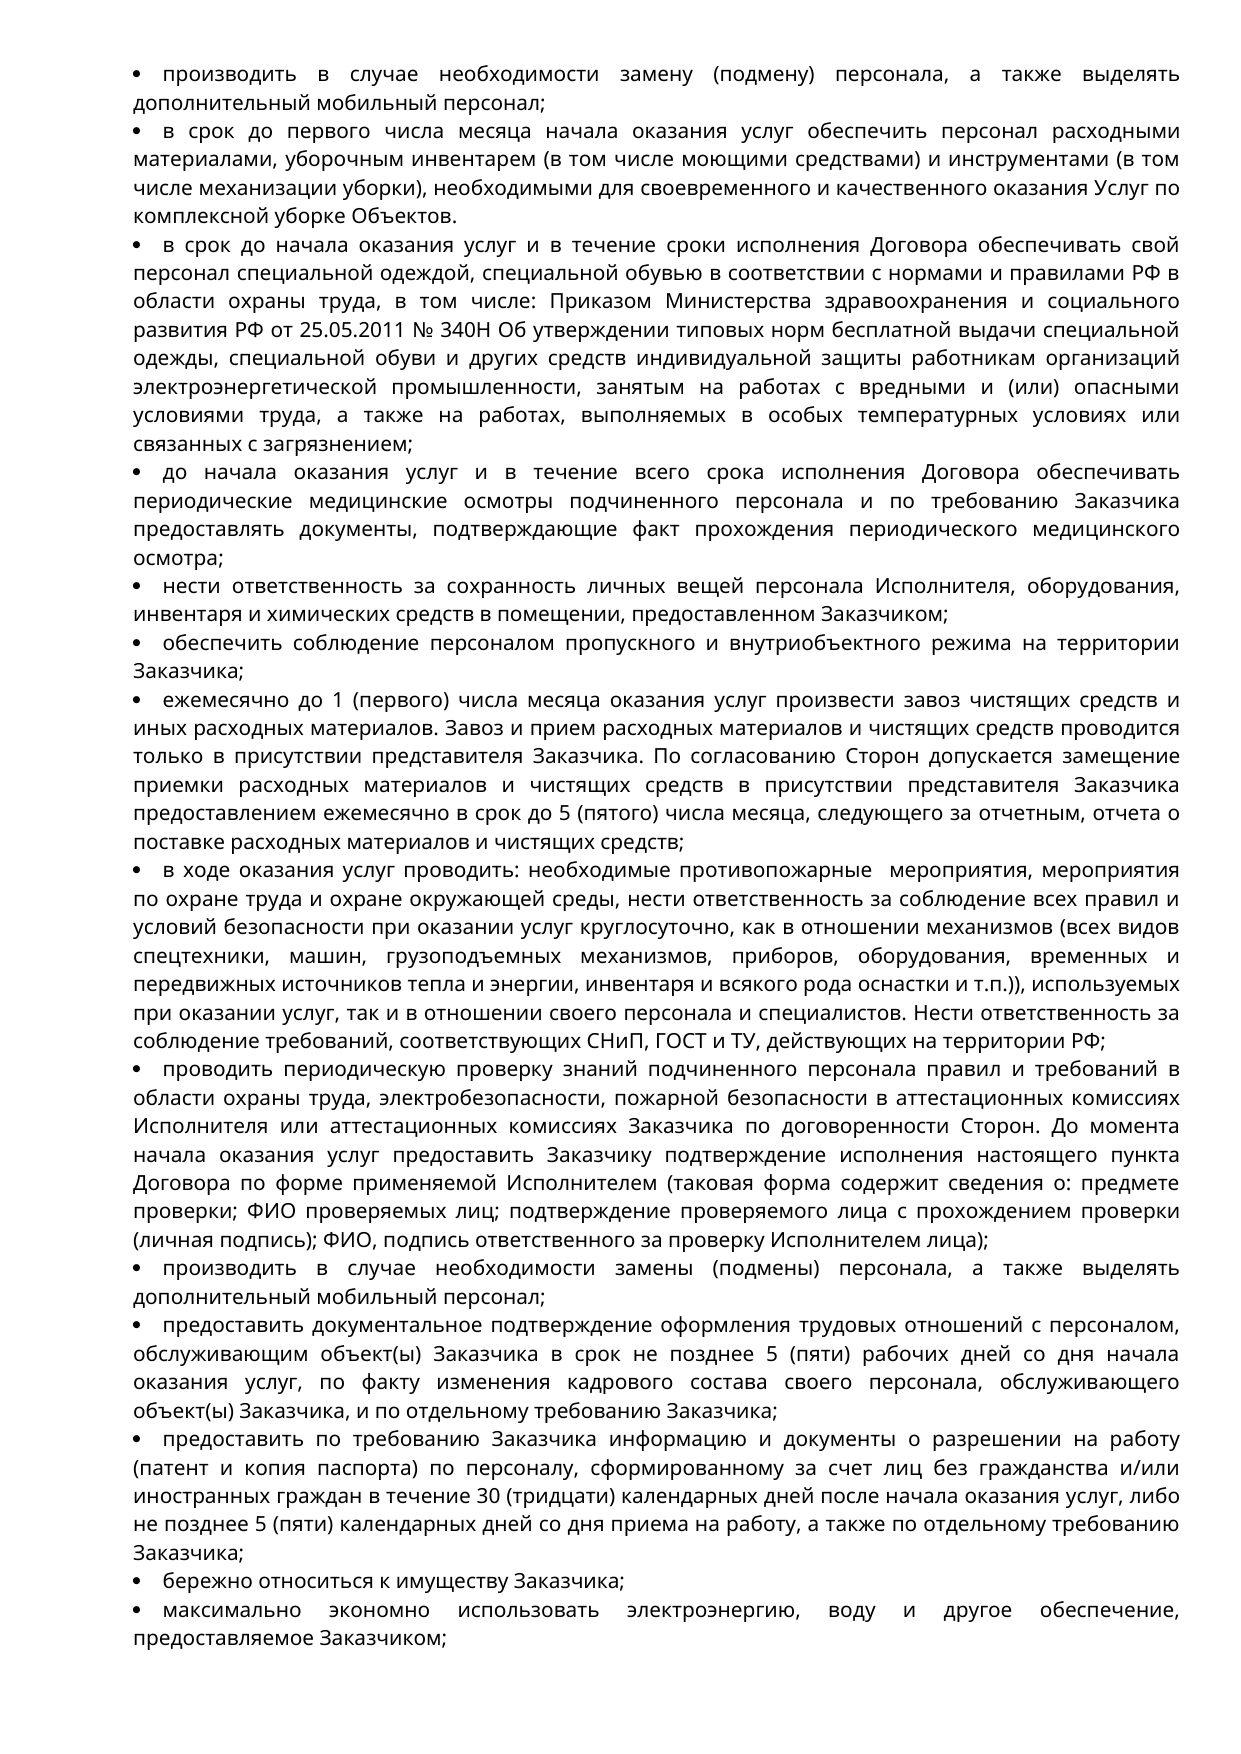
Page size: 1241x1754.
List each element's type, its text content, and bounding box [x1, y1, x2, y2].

list проводить периодическую проверку знаний подчиненного персонала правил и требований в области охраны труда, электробезопасности, пожарной безопасности в аттестационных комиссиях Исполнителя или аттестационных комиссиях Заказчика по договоренности Сторон. До момента начала оказания услуг предоставить Заказчику подтверждение исполнения настоящего пункта Договора по форме применяемой Исполнителем (таковая форма содержит сведения о: предмете проверки; ФИО проверяемых лиц; подтверждение проверяемого лица с прохождением проверки (личная подпись); ФИО, подпись ответственного за проверку Исполнителем лица); [133, 1054, 1181, 1253]
list производить в случае необходимости замены (подмены) персонала, а также выделять дополнительный мобильный персонал; [133, 1253, 1181, 1310]
list обеспечить соблюдение персоналом пропускного и внутриобъектного режима на территории Заказчика; [133, 628, 1181, 685]
list максимально экономно использовать электроэнергию, воду и другое обеспечение, предоставляемое Заказчиком; [133, 1595, 1181, 1652]
list в срок до первого числа месяца начала оказания услуг обеспечить персонал расходными материалами, уборочным инвентарем (в том числе моющими средствами) и инструментами (в том числе механизации уборки), необходимыми для своевременного и качественного оказания Услуг по комплексной уборке Объектов. [133, 116, 1181, 230]
list предоставить по требованию Заказчика информацию и документы о разрешении на работу (патент и копия паспорта) по персоналу, сформированному за счет лиц без гражданства и/или иностранных граждан в течение 30 (тридцати) календарных дней после начала оказания услуг, либо не позднее 5 (пяти) календарных дней со дня приема на работу, а также по отдельному требованию Заказчика; [133, 1424, 1181, 1566]
list нести ответственность за сохранность личных вещей персонала Исполнителя, оборудования, инвентаря и химических средств в помещении, предоставленном Заказчиком; [133, 571, 1181, 628]
list ежемесячно до 1 (первого) числа месяца оказания услуг произвести завоз чистящих средств и иных расходных материалов. Завоз и прием расходных материалов и чистящих средств проводится только в присутствии представителя Заказчика. По согласованию Сторон допускается замещение приемки расходных материалов и чистящих средств в присутствии представителя Заказчика предоставлением ежемесячно в срок до 5 (пятого) числа месяца, следующего за отчетным, отчета о поставке расходных материалов и чистящих средств; [133, 685, 1181, 855]
list предоставить документальное подтверждение оформления трудовых отношений с персоналом, обслуживающим объект(ы) Заказчика в срок не позднее 5 (пяти) рабочих дней со дня начала оказания услуг, по факту изменения кадрового состава своего персонала, обслуживающего объект(ы) Заказчика, и по отдельному требованию Заказчика; [133, 1310, 1181, 1424]
list бережно относиться к имуществу Заказчика; [133, 1566, 1181, 1595]
list в ходе оказания услуг проводить: необходимые противопожарные мероприятия, мероприятия по охране труда и охране окружающей среды, нести ответственность за соблюдение всех правил и условий безопасности при оказании услуг круглосуточно, как в отношении механизмов (всех видов спецтехники, машин, грузоподъемных механизмов, приборов, оборудования, временных и передвижных источников тепла и энергии, инвентаря и всякого рода оснастки и т.п.)), используемых при оказании услуг, так и в отношении своего персонала и специалистов. Нести ответственность за соблюдение требований, соответствующих СНиП, ГОСТ и ТУ, действующих на территории РФ; [133, 855, 1181, 1054]
list до начала оказания услуг и в течение всего срока исполнения Договора обеспечивать периодические медицинские осмотры подчиненного персонала и по требованию Заказчика предоставлять документы, подтверждающие факт прохождения периодического медицинского осмотра; [133, 457, 1181, 571]
list производить в случае необходимости замену (подмену) персонала, а также выделять дополнительный мобильный персонал; [133, 59, 1181, 116]
list в срок до начала оказания услуг и в течение сроки исполнения Договора обеспечивать свой персонал специальной одеждой, специальной обувью в соответствии с нормами и правилами РФ в области охраны труда, в том числе: Приказом Министерства здравоохранения и социального развития РФ от 25.05.2011 № 340Н Об утверждении типовых норм бесплатной выдачи специальной одежды, специальной обуви и других средств индивидуальной защиты работникам организаций электроэнергетической промышленности, занятым на работах с вредными и (или) опасными условиями труда, а также на работах, выполняемых в особых температурных условиях или связанных с загрязнением; [133, 230, 1181, 457]
